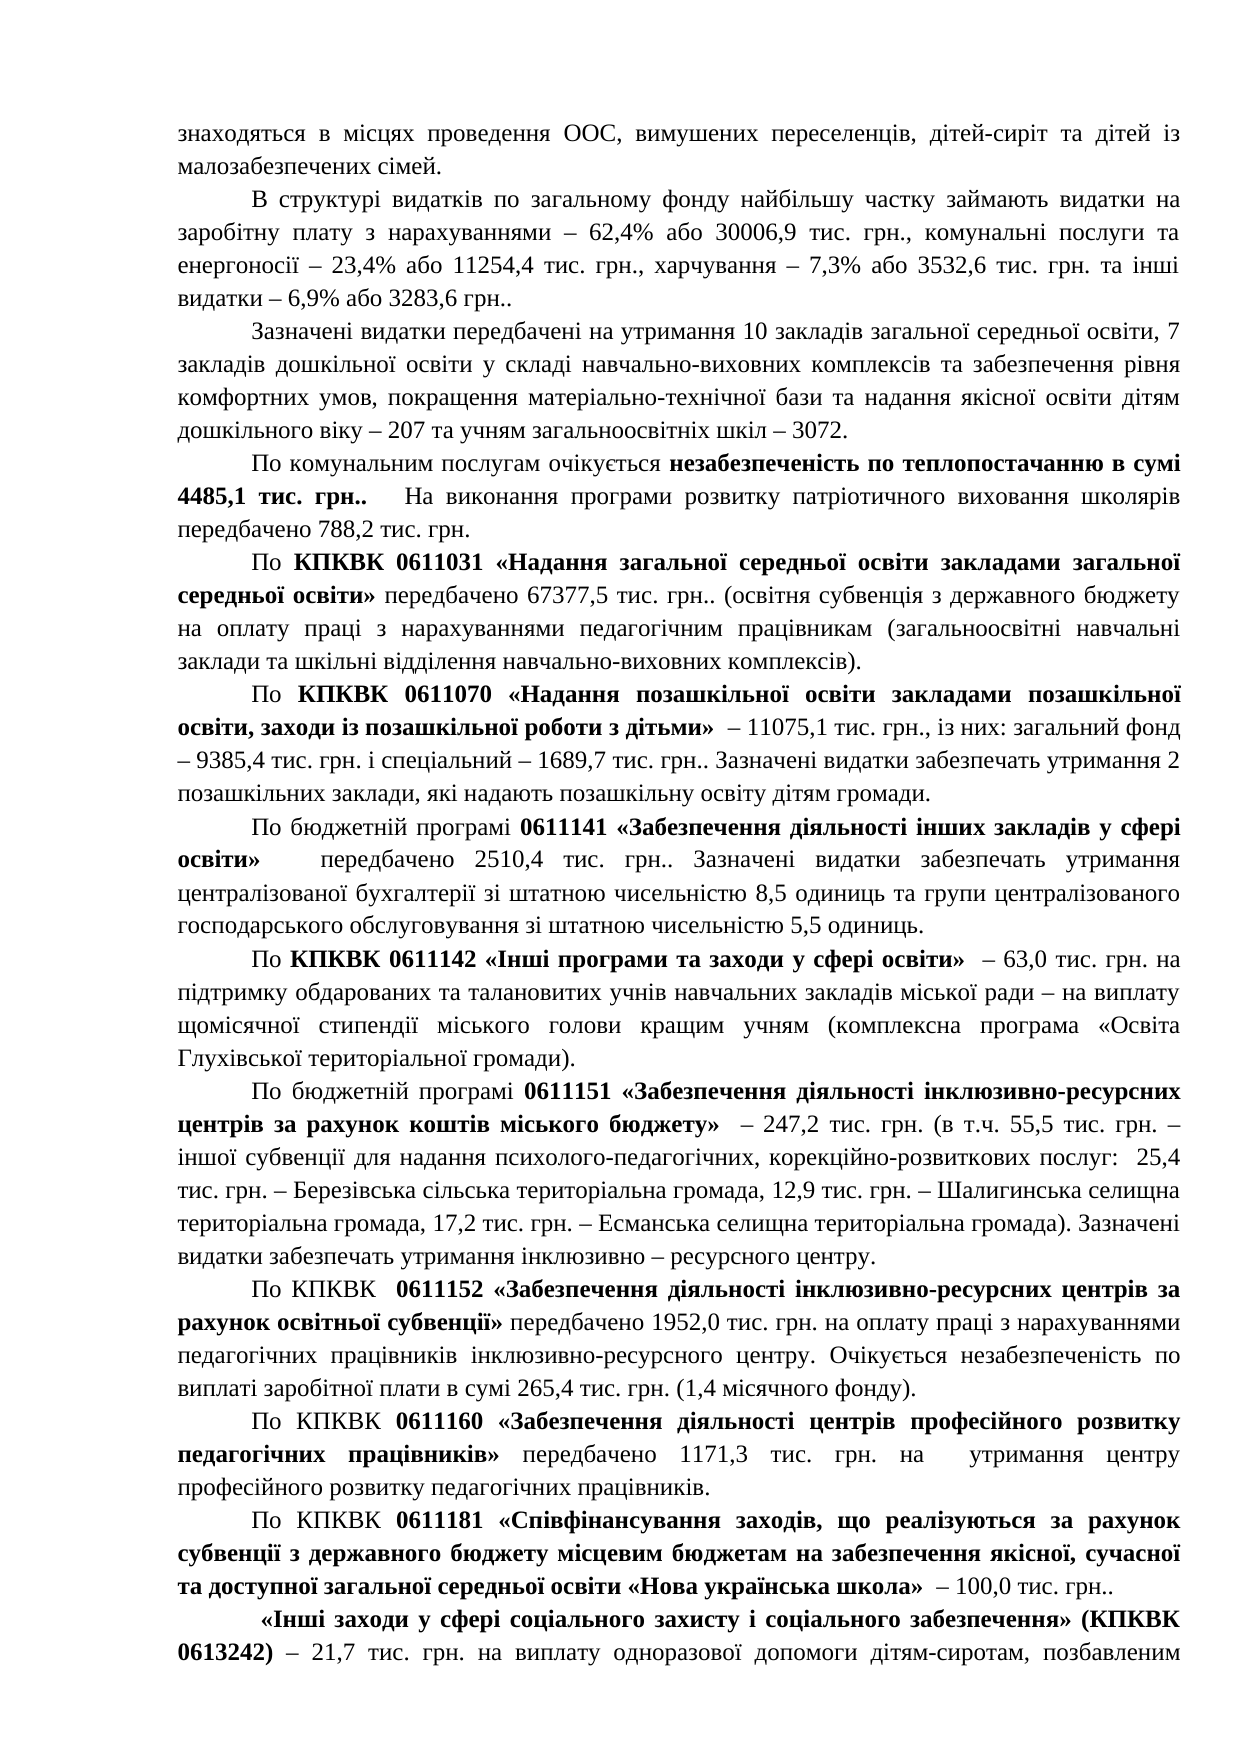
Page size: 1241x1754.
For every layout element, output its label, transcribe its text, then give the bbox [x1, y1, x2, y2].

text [177, 1604, 1181, 1666]
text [177, 118, 1181, 180]
text По комунальним послугам очікується незабезпеченість по теплопостачанню в сумі 4485,1 тис. грн.. На виконання програми розвитку патріотичного виховання школярів передбачено 788,2 тис. грн. [177, 448, 1181, 543]
text По КПКВК 0611070 «Надання позашкільної освіти закладами позашкільної освіти, заходи із позашкільної роботи з дітьми» – 11075,1 тис. грн., із них: загальний фонд – 9385,4 тис. грн. і спеціальний – 1689,7 тис. грн.. Зазначені видатки забезпечать утримання 2 позашкільних заклади, які надають позашкільну освіту дітям громади. [177, 679, 1181, 807]
text По КПКВК 0611160 «Забезпечення діяльності центрів професійного розвитку педагогічних працівників» передбачено 1171,3 тис. грн. на утримання центру професійного розвитку педагогічних працівників. [177, 1406, 1181, 1501]
text Зазначені видатки передбачені на утримання 10 закладів загальної середньої освіти, 7 закладів дошкільної освіти у складі навчально-виховних комплексів та забезпечення рівня комфортних умов, покращення матеріально-технічної бази та надання якісної освіти дітям дошкільного віку – 207 та учням загальноосвітніх шкіл – 3072. [177, 316, 1181, 444]
text По КПКВК 0611152 «Забезпечення діяльності інклюзивно-ресурсних центрів за рахунок освітньої субвенції» передбачено 1952,0 тис. грн. на оплату праці з нарахуваннями педагогічних працівників інклюзивно-ресурсного центру. Очікується незабезпеченість по виплаті заробітної плати в сумі 265,4 тис. грн. (1,4 місячного фонду). [177, 1274, 1181, 1402]
text По бюджетній програмі 0611151 «Забезпечення діяльності інклюзивно-ресурсних центрів за рахунок коштів міського бюджету» – 247,2 тис. грн. (в т.ч. 55,5 тис. грн. – іншої субвенції для надання психолого-педагогічних, корекційно-розвиткових послуг: 25,4 тис. грн. – Березівська сільська територіальна громада, 12,9 тис. грн. – Шалигинська селищна територіальна громада, 17,2 тис. грн. – Есманська селищна територіальна громада). Зазначені видатки забезпечать утримання інклюзивно – ресурсного центру. [177, 1076, 1181, 1269]
text По КПКВК 0611181 «Співфінансування заходів, що реалізуються за рахунок субвенції з державного бюджету місцевим бюджетам на забезпечення якісної, сучасної та доступної загальної середньої освіти «Нова українська школа» – 100,0 тис. грн.. [177, 1505, 1181, 1600]
text По КПКВК 0611031 «Надання загальної середньої освіти закладами загальної середньої освіти» передбачено 67377,5 тис. грн.. (освітня субвенція з державного бюджету на оплату праці з нарахуваннями педагогічним працівникам (загальноосвітні навчальні заклади та шкільні відділення навчально-виховних комплексів). [177, 547, 1181, 675]
text По КПКВК 0611142 «Інші програми та заходи у сфері освіти» – 63,0 тис. грн. на підтримку обдарованих та талановитих учнів навчальних закладів міської ради – на виплату щомісячної стипендії міського голови кращим учням (комплексна програма «Освіта Глухівської територіальної громади). [177, 944, 1181, 1071]
text По бюджетній програмі 0611141 «Забезпечення діяльності інших закладів у сфері освіти» передбачено 2510,4 тис. грн.. Зазначені видатки забезпечать утримання централізованої бухгалтерії зі штатною чисельністю 8,5 одиниць та групи централізованого господарського обслуговування зі штатною чисельністю 5,5 одиниць. [177, 812, 1181, 939]
text В структурі видатків по загальному фонду найбільшу частку займають видатки на заробітну плату з нарахуваннями – 62,4% або 30006,9 тис. грн., комунальні послуги та енергоносії – 23,4% або 11254,4 тис. грн., харчування – 7,3% або 3532,6 тис. грн. та інші видатки – 6,9% або 3283,6 грн.. [177, 184, 1181, 312]
